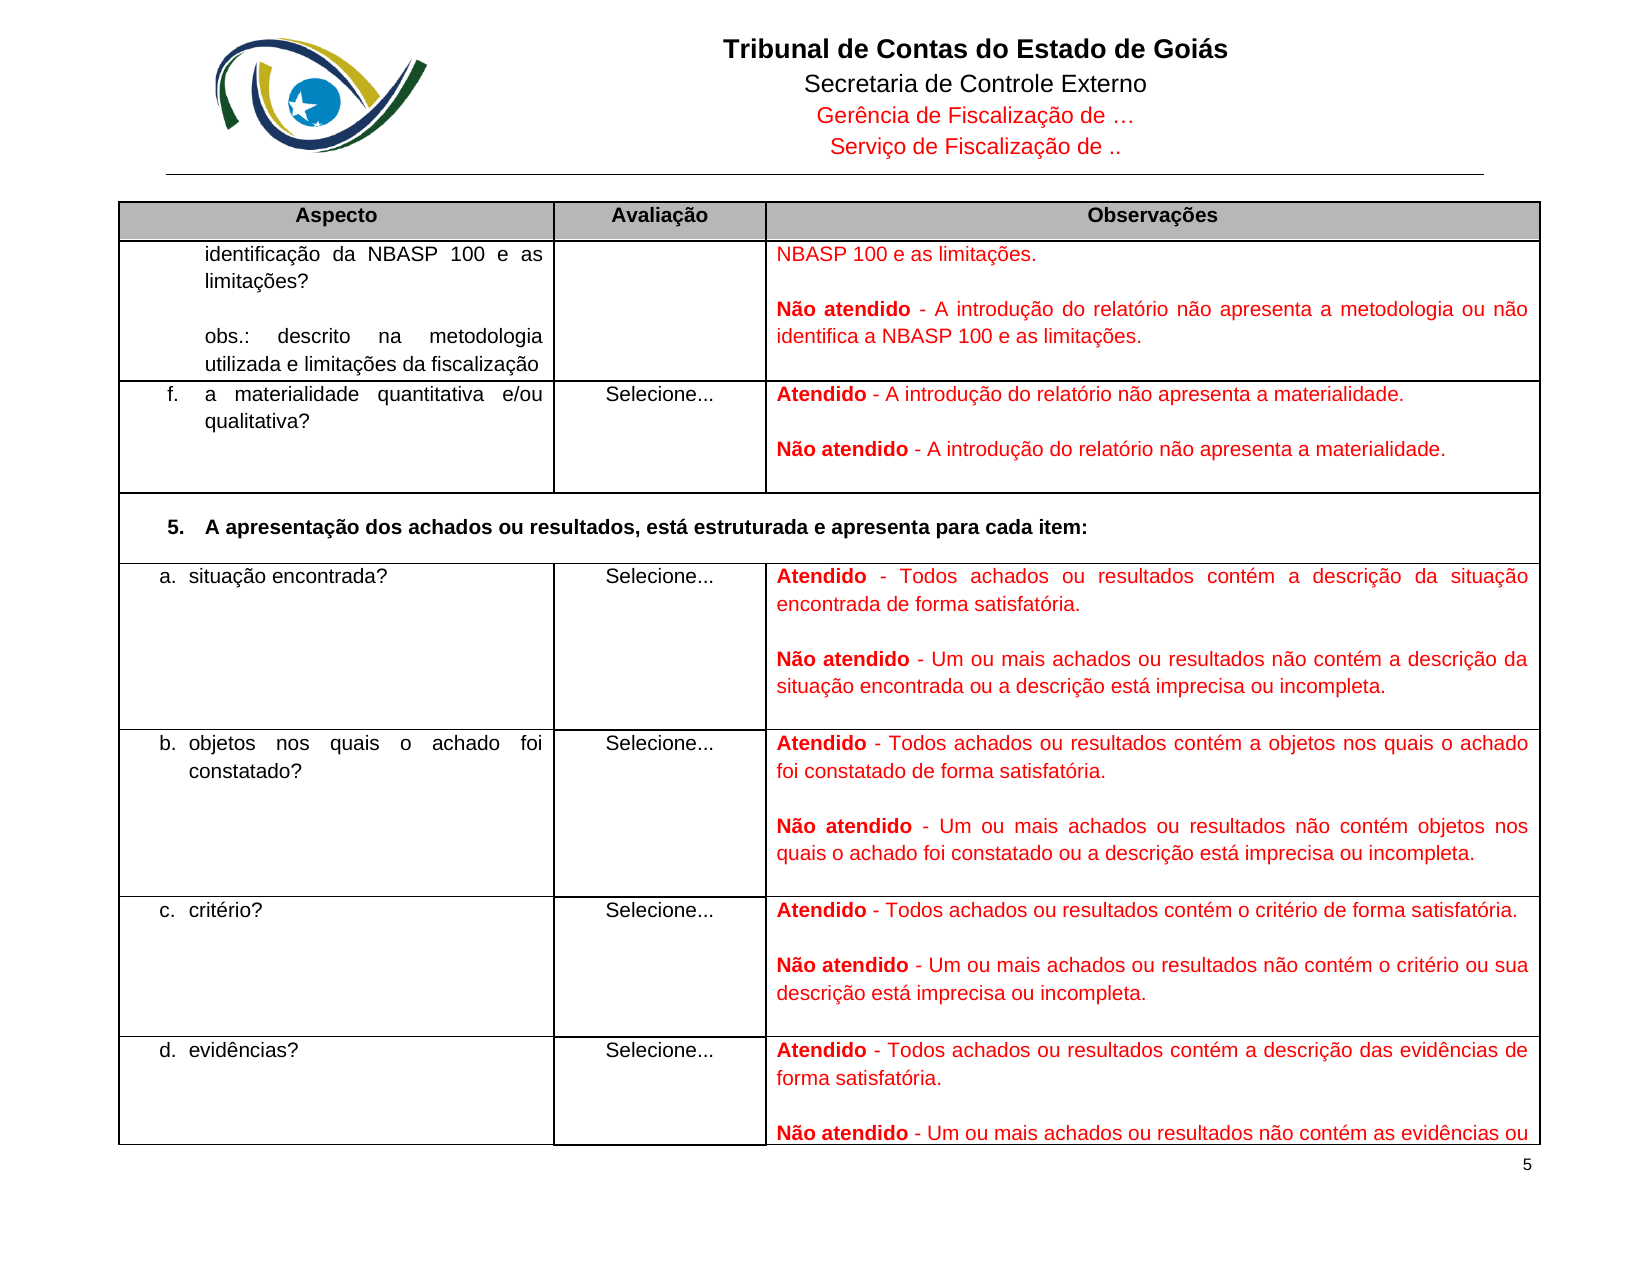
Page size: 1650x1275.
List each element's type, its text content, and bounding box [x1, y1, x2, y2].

table_cell Atendido - A introdução do relatório não apresenta a materialidade. Não atendido - A introdução do relatório não apresenta a materialidade. [767, 382, 1539, 492]
table_cell A apresentação dos achados ou resultados, está estruturada e apresenta para cada item: [120, 494, 1539, 563]
table_cell [555, 382, 765, 492]
table_cell [555, 242, 765, 379]
table_cell [555, 898, 765, 1036]
table_header Aspecto [120, 203, 553, 239]
table_cell Atendido - Todos achados ou resultados contém a objetos nos quais o achado foi constatado de forma satisfatória. Não atendido - Um ou mais achados ou resultados não contém objetos nos quais o achado foi constatado ou a descrição está imprecisa ou incompleta. [767, 730, 1539, 896]
table_header Observações [767, 203, 1539, 239]
table_cell evidências? [120, 1037, 553, 1144]
table_cell A metodologia utilizada com a identificação da NBASP 100 e as limitações? obs.: descrito na metodologia utilizada e limitações da fiscalização [120, 242, 553, 379]
table_cell objetos nos quais o achado foi constatado? [120, 730, 553, 896]
table_cell Atendido - Todos achados ou resultados contém a descrição da situação encontrada de forma satisfatória. Não atendido - Um ou mais achados ou resultados não contém a descrição da situação encontrada ou a descrição está imprecisa ou incompleta. [767, 564, 1539, 729]
table_cell [555, 564, 765, 729]
table_cell [555, 731, 765, 896]
table_cell situação encontrada? [120, 564, 553, 729]
table_cell a materialidade quantitativa e/ou qualitativa? [120, 382, 553, 492]
table_header Avaliação [555, 203, 765, 239]
table_cell Atendido - Todos achados ou resultados contém o critério de forma satisfatória. Não atendido - Um ou mais achados ou resultados não contém o critério ou sua descrição está imprecisa ou incompleta. [767, 897, 1539, 1036]
table_cell critério? [120, 897, 553, 1036]
table_cell [555, 1038, 765, 1144]
picture [215, 38, 429, 155]
